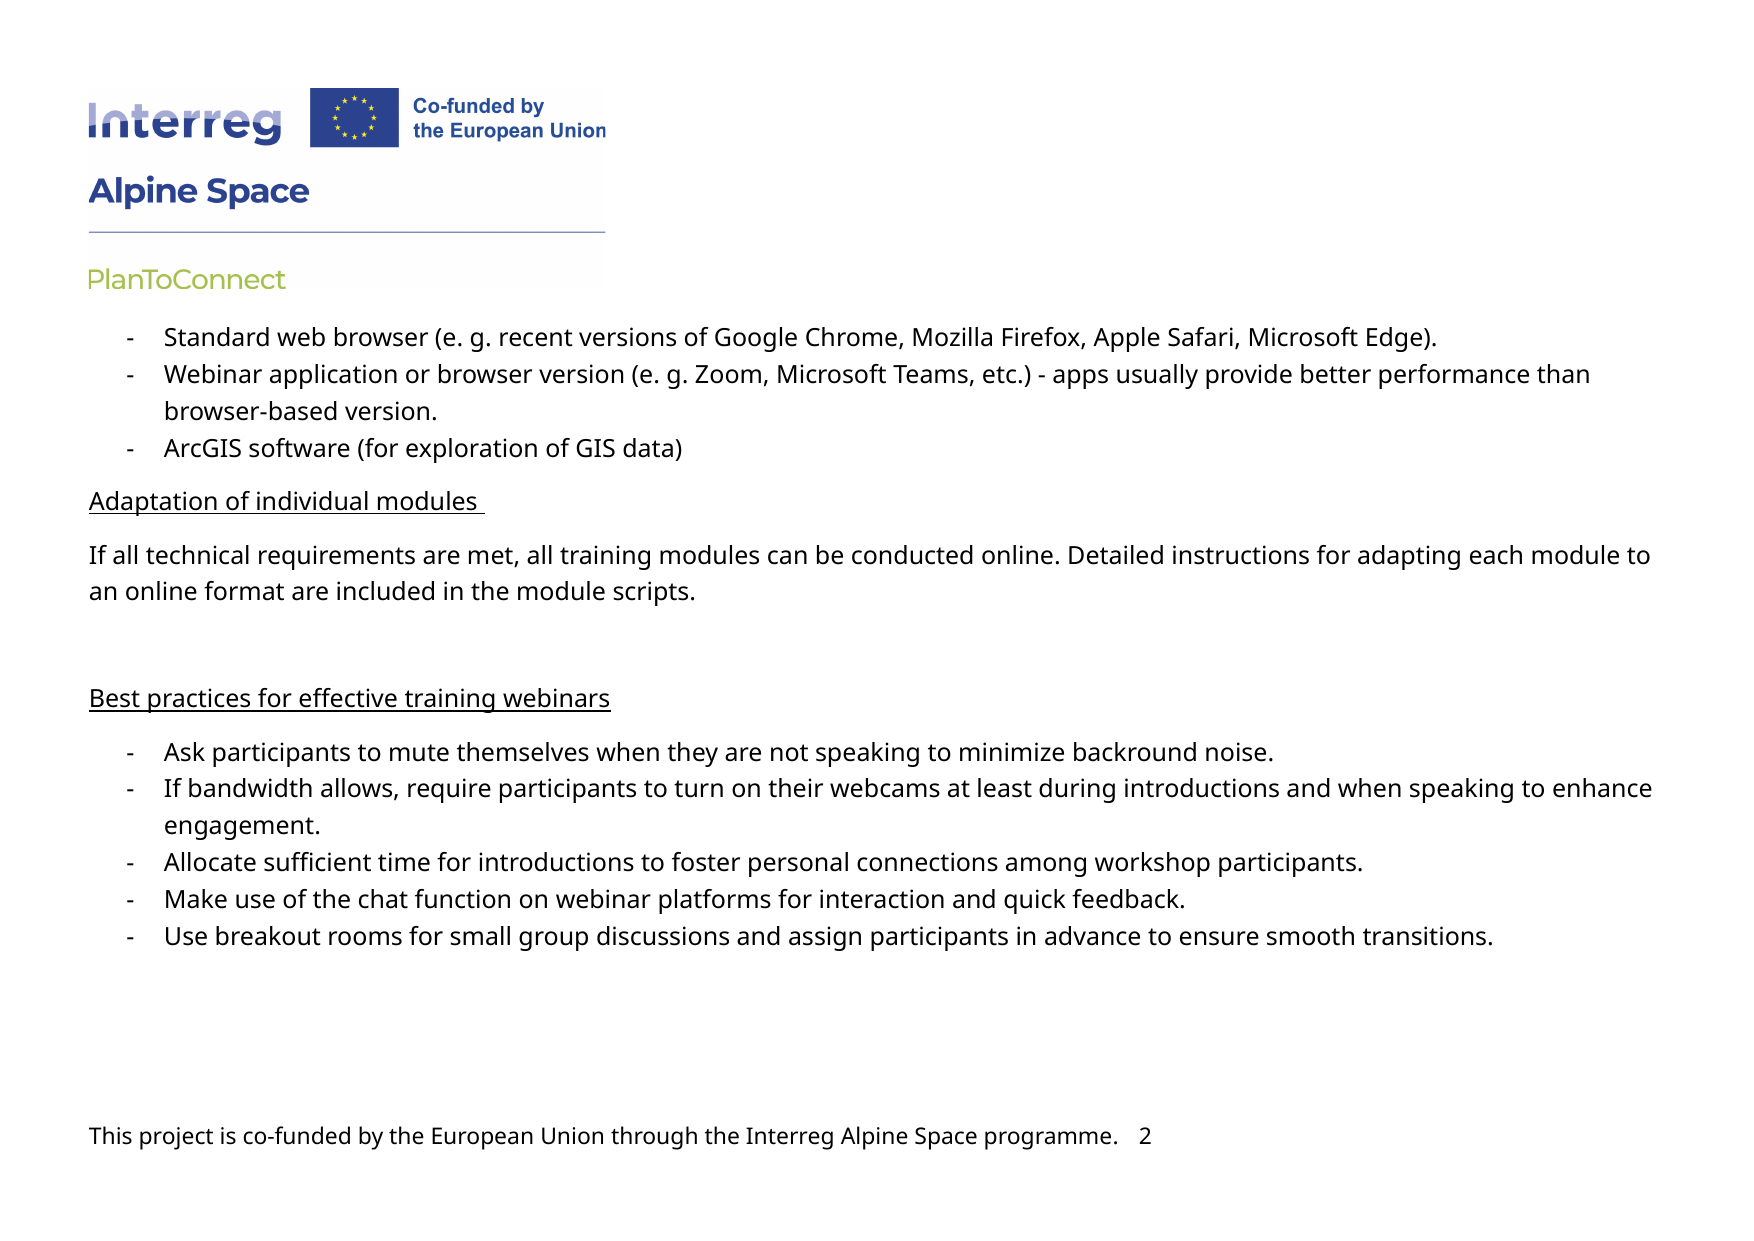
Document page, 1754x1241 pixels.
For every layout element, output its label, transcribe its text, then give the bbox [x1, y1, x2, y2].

picture [88, 88, 606, 289]
list If bandwidth allows, require participants to turn on their webcams at least during introductions and when speaking to enhance engagement. [126, 771, 1665, 842]
list Webinar application or browser version (e. g. Zoom, Microsoft Teams, etc.) - apps usually provide better performance than browser-based version. [126, 357, 1665, 428]
list Use breakout rooms for small group discussions and assign participants in advance to ensure smooth transitions. [126, 918, 1665, 952]
text Adaptation of individual modules [89, 484, 1665, 518]
list Make use of the chat function on webinar platforms for interaction and quick feedback. [126, 881, 1665, 916]
list ArcGIS software (for exploration of GIS data) [126, 430, 1665, 464]
list Allocate sufficient time for introductions to foster personal connections among workshop participants. [126, 845, 1665, 879]
list Ask participants to mute themselves when they are not speaking to minimize backround noise. [126, 734, 1665, 768]
list Standard web browser (e. g. recent versions of Google Chrome, Mozilla Firefox, Apple Safari, Microsoft Edge). [126, 320, 1665, 354]
text If all technical requirements are met, all training modules can be conducted online. Detailed instructions for adapting each module to an online format are included in the module scripts. [89, 537, 1665, 608]
text Best practices for effective training webinars [89, 681, 1665, 715]
